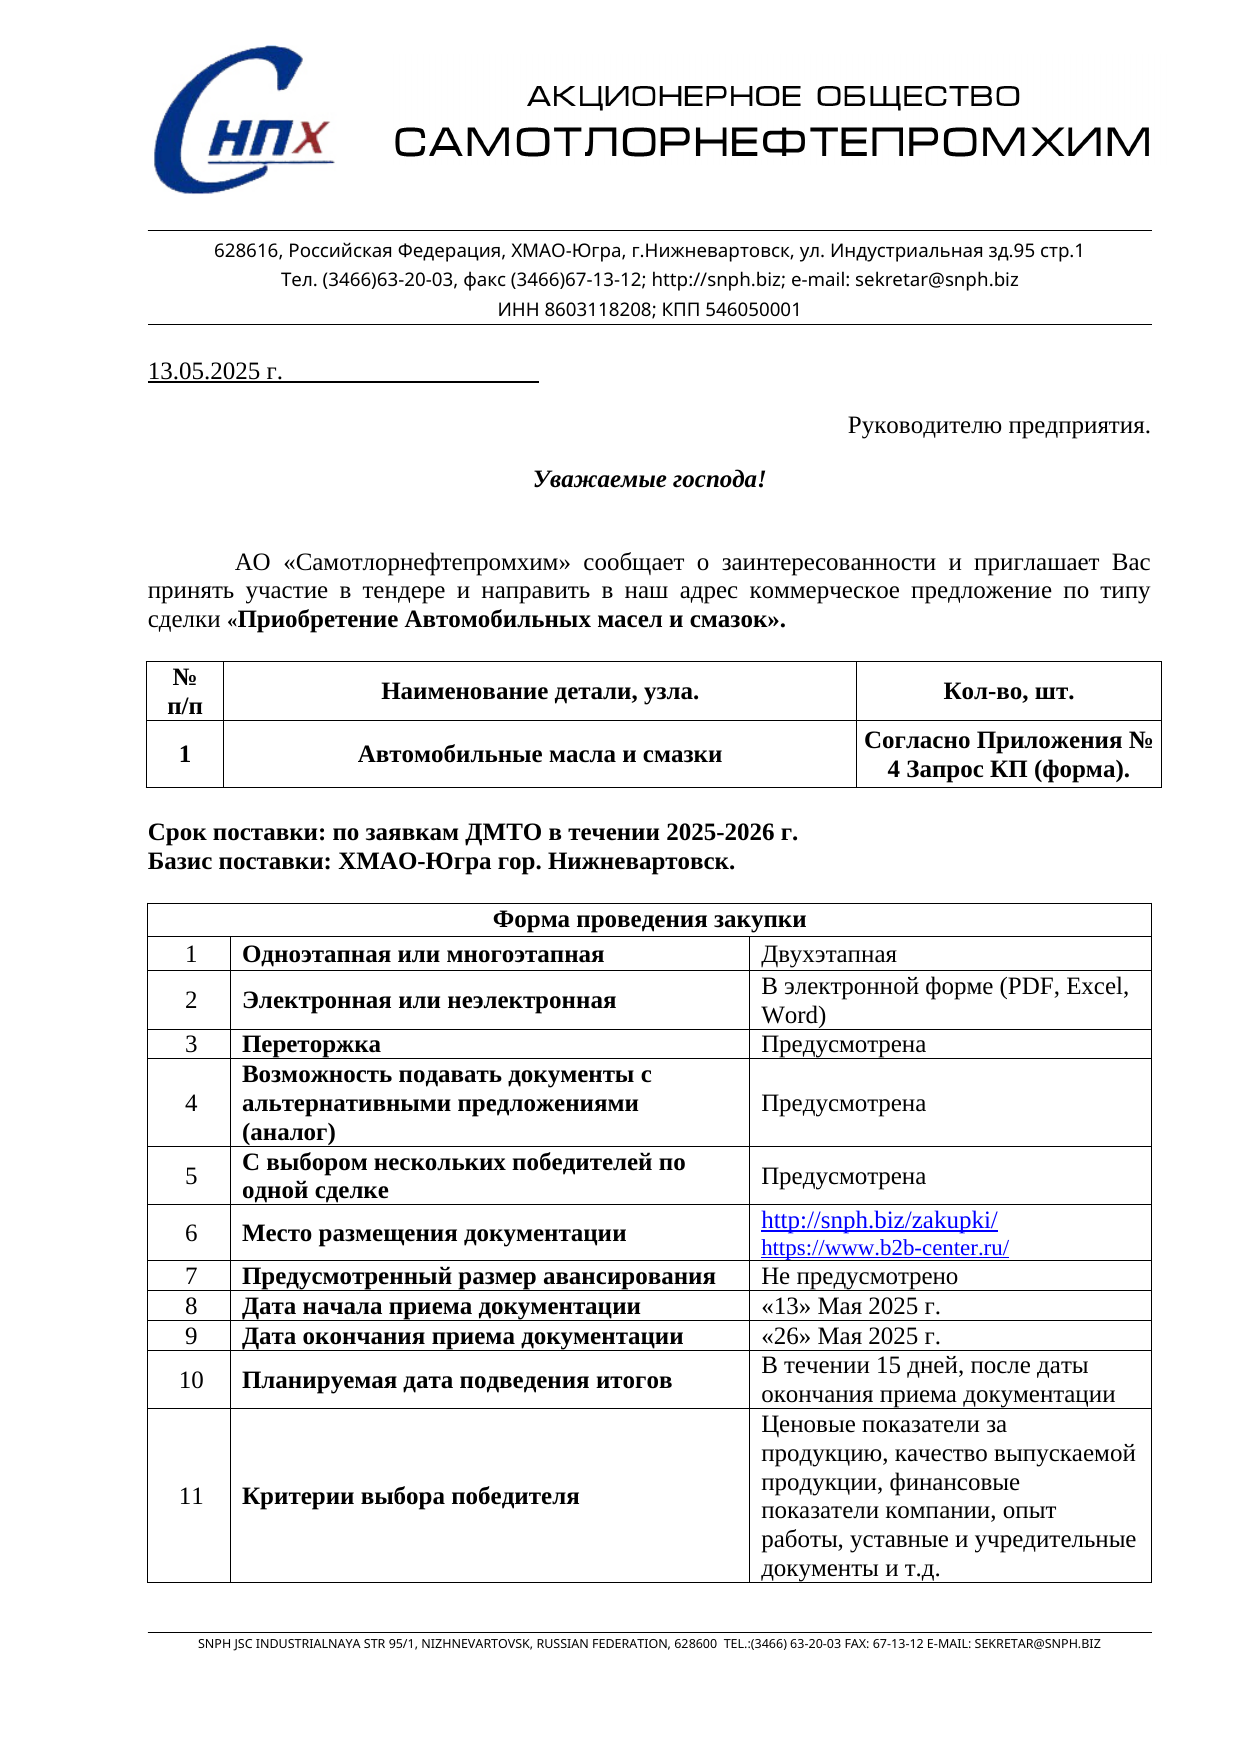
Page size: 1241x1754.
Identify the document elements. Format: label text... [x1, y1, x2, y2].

table_cell 5 [148, 1147, 230, 1204]
table_cell Переторжка [231, 1030, 749, 1058]
text Базис поставки: ХМАО-Югра гор. Нижневартовск. [148, 846, 1152, 874]
table_cell 11 [148, 1409, 230, 1582]
table_cell 7 [148, 1261, 230, 1290]
table_cell Критерии выбора победителя [231, 1409, 749, 1582]
table_cell Дата начала приема документации [231, 1291, 749, 1320]
table_cell Ценовые показатели за продукцию, качество выпускаемой продукции, финансовые показатели компании, опыт работы, уставные и учредительные документы и т.д. [750, 1409, 1151, 1582]
table_header Форма проведения закупки [148, 904, 1151, 936]
text 13.05.2025 г. [148, 356, 1152, 385]
table_cell Планируемая дата подведения итогов [231, 1351, 749, 1408]
text Срок поставки: по заявкам ДМТО в течении 2025-2026 г. [148, 817, 1152, 846]
table_cell Одноэтапная или многоэтапная [231, 937, 749, 970]
text АО «Самотлорнефтепромхим» сообщает о заинтересованности и приглашает Вас принять участие в тендере и направить в наш адрес коммерческое предложение по типу сделки «Приобретение Автомобильных масел и смазок». [148, 547, 1152, 633]
table_cell Автомобильные масла и смазки [224, 721, 856, 787]
table_header Кол-во, шт. [857, 662, 1161, 719]
table_header Наименование детали, узла. [224, 662, 856, 719]
table_cell Возможность подавать документы с альтернативными предложениями (аналог) [231, 1059, 749, 1146]
table_cell Согласно Приложения № 4 Запрос КП (форма). [857, 721, 1161, 787]
table_cell В электронной форме (PDF, Excel, Word) [750, 971, 1151, 1028]
table_cell Предусмотрена [750, 1147, 1151, 1204]
table_cell 10 [148, 1351, 230, 1408]
table_cell С выбором нескольких победителей по одной сделке [231, 1147, 749, 1204]
table_cell Не предусмотрено [750, 1261, 1151, 1290]
table_cell «26» Мая 2025 г. [750, 1321, 1151, 1349]
text Уважаемые господа! [148, 464, 1152, 493]
table_cell 9 [148, 1321, 230, 1349]
table_cell http://snph.biz/zakupki/ https://www.b2b-center.ru/ [750, 1205, 1151, 1260]
table_header № п/п [147, 662, 223, 719]
table_cell 4 [148, 1059, 230, 1146]
text Руководителю предприятия. [148, 410, 1152, 439]
table_cell Предусмотренный размер авансирования [231, 1261, 749, 1290]
picture [152, 45, 337, 196]
table_cell Предусмотрена [750, 1030, 1151, 1058]
table_cell В течении 15 дней, после даты окончания приема документации [750, 1351, 1151, 1408]
table_cell 3 [148, 1030, 230, 1058]
table_cell 1 [148, 937, 230, 970]
table_cell Двухэтапная [750, 937, 1151, 970]
table_cell 1 [147, 721, 223, 787]
table_cell 6 [148, 1205, 230, 1260]
table_cell «13» Мая 2025 г. [750, 1291, 1151, 1320]
picture [387, 54, 1167, 165]
table_cell Электронная или неэлектронная [231, 971, 749, 1028]
table_cell 2 [148, 971, 230, 1028]
table_cell Место размещения документации [231, 1205, 749, 1260]
table_cell Дата окончания приема документации [231, 1321, 749, 1349]
table_cell Предусмотрена [750, 1059, 1151, 1146]
table_cell 8 [148, 1291, 230, 1320]
